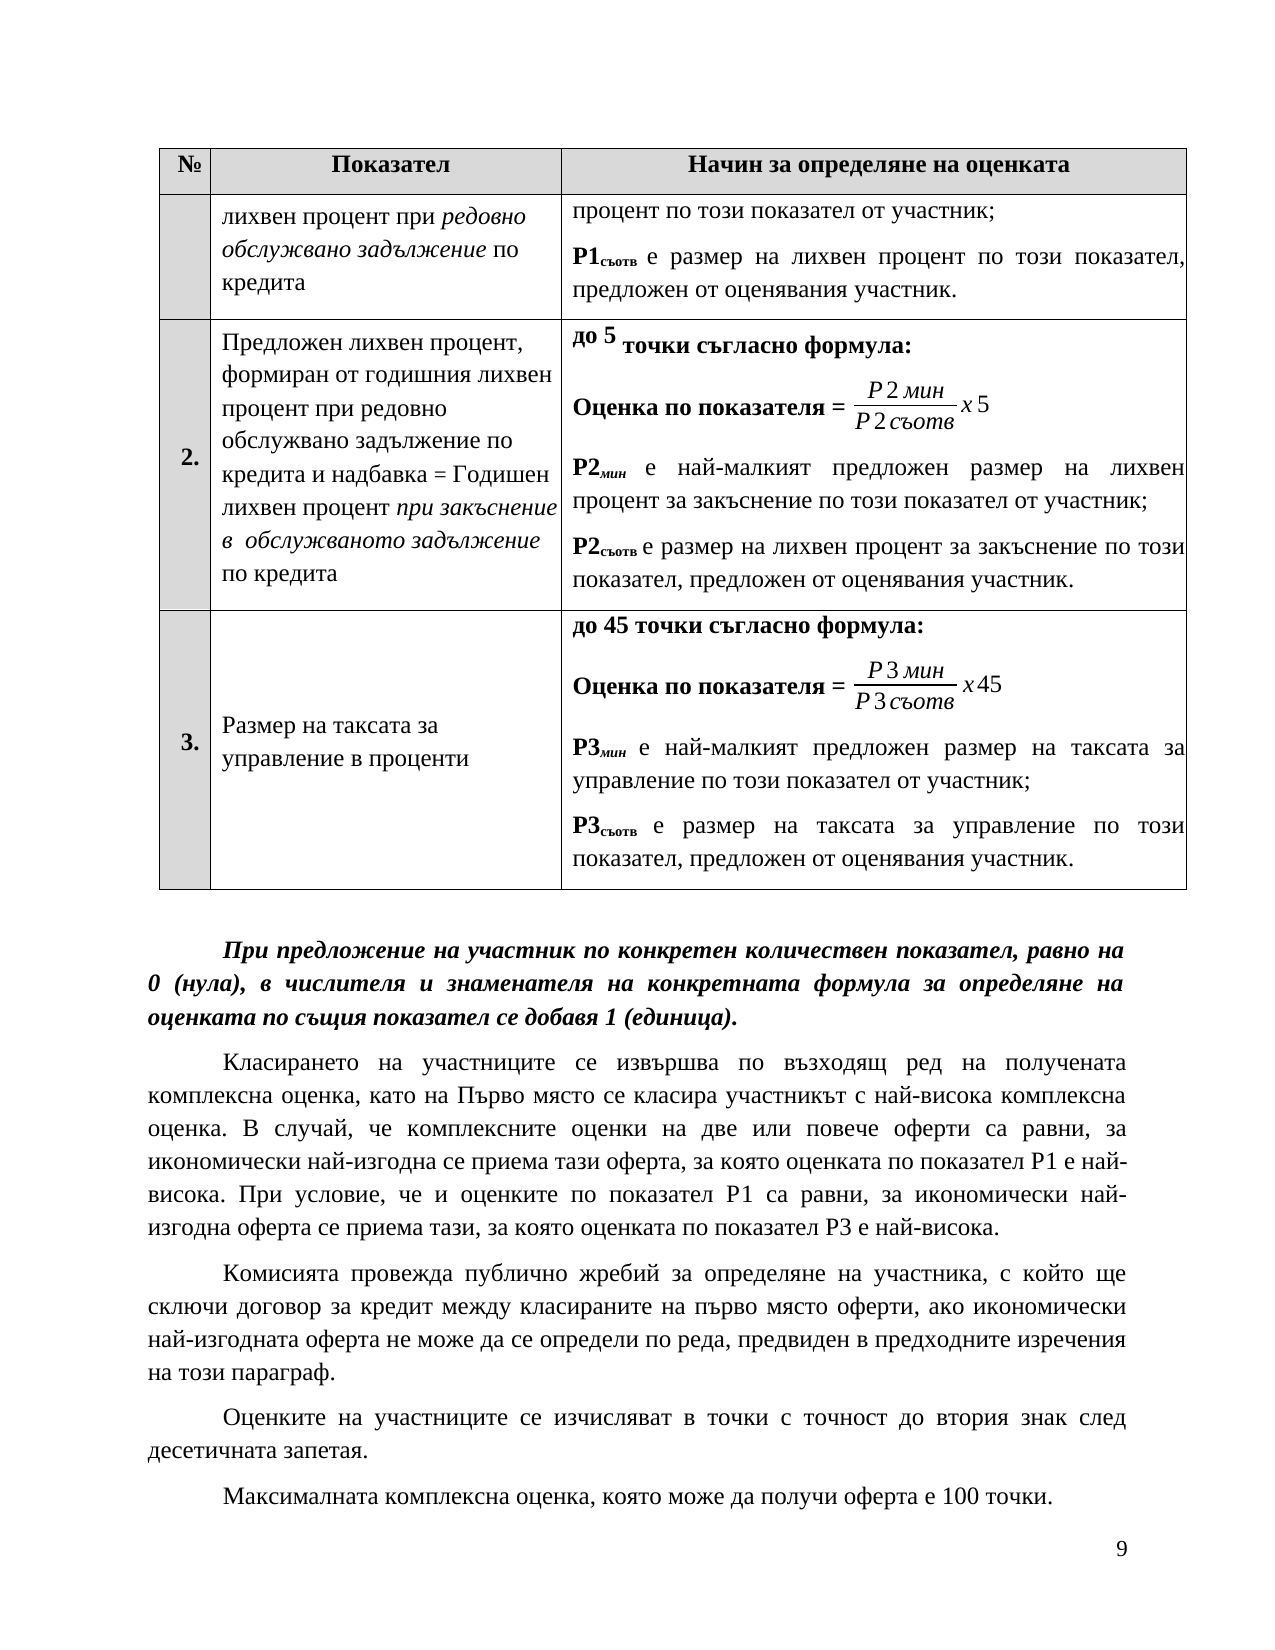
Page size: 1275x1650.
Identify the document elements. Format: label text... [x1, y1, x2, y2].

table_cell Размер на таксата за управление в проценти [211, 611, 561, 889]
table_cell 3. [160, 611, 210, 889]
text Комисията провежда публично жребий за определяне на участника, с който ще сключи договор за кредит между класираните на първо място оферти, ако икономически най-изгодната оферта не може да се определи по реда, предвиден в предходните изречения на този параграф. [148, 1258, 1127, 1386]
table_cell до 5 точки съгласно формула: Оценка по показателя = Р2мин е най-малкият предложен размер на лихвен процент за закъснение по този показател от участник; Р2съотв е размер на лихвен процент за закъснение по този показател, предложен от оценявания участник. [562, 320, 1186, 609]
text Класирането на участниците се извършва по възходящ ред на получената комплексна оценка, като на Първо място се класира участникът с най-висока комплексна оценка. В случай, че комплексните оценки на две или повече оферти са равни, за икономически най-изгодна се приема тази оферта, за която оценката по показател Р1 е най-висока. При условие, че и оценките по показател Р1 са равни, за икономически най-изгодна оферта се приема тази, за която оценката по показател Р3 е най-висока. [148, 1047, 1127, 1241]
table_cell 2. [160, 320, 210, 609]
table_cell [562, 195, 1186, 319]
text Максималната комплексна оценка, която може да получи оферта е 100 точки. [148, 1481, 1127, 1509]
table_header Начин за определяне на оценката [562, 149, 1186, 194]
table_cell до 45 точки съгласно формула: Оценка по показателя = Р3мин е най-малкият предложен размер на таксата за управление по този показател от участник; Р3съотв е размер на таксата за управление по този показател, предложен от оценявания участник. [562, 611, 1186, 889]
text Оценките на участниците се изчисляват в точки с точност до втория знак след десетичната запетая. [148, 1402, 1127, 1464]
table_cell Предложен лихвен процент, формиран от годишния лихвен процент при редовно обслужвано задължение по кредита и надбавка = Годишен лихвен процент при закъснение в обслужваното задължение по кредита [211, 320, 561, 609]
table_header Показател [211, 149, 561, 194]
text При предложение на участник по конкретен количествен показател, равно на 0 (нула), в числителя и знаменателя на конкретната формула за определяне на оценката по същия показател се добавя 1 (единица). [148, 936, 1127, 1030]
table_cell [211, 195, 561, 319]
table_cell 1. [160, 195, 210, 319]
table_header № [160, 149, 210, 194]
